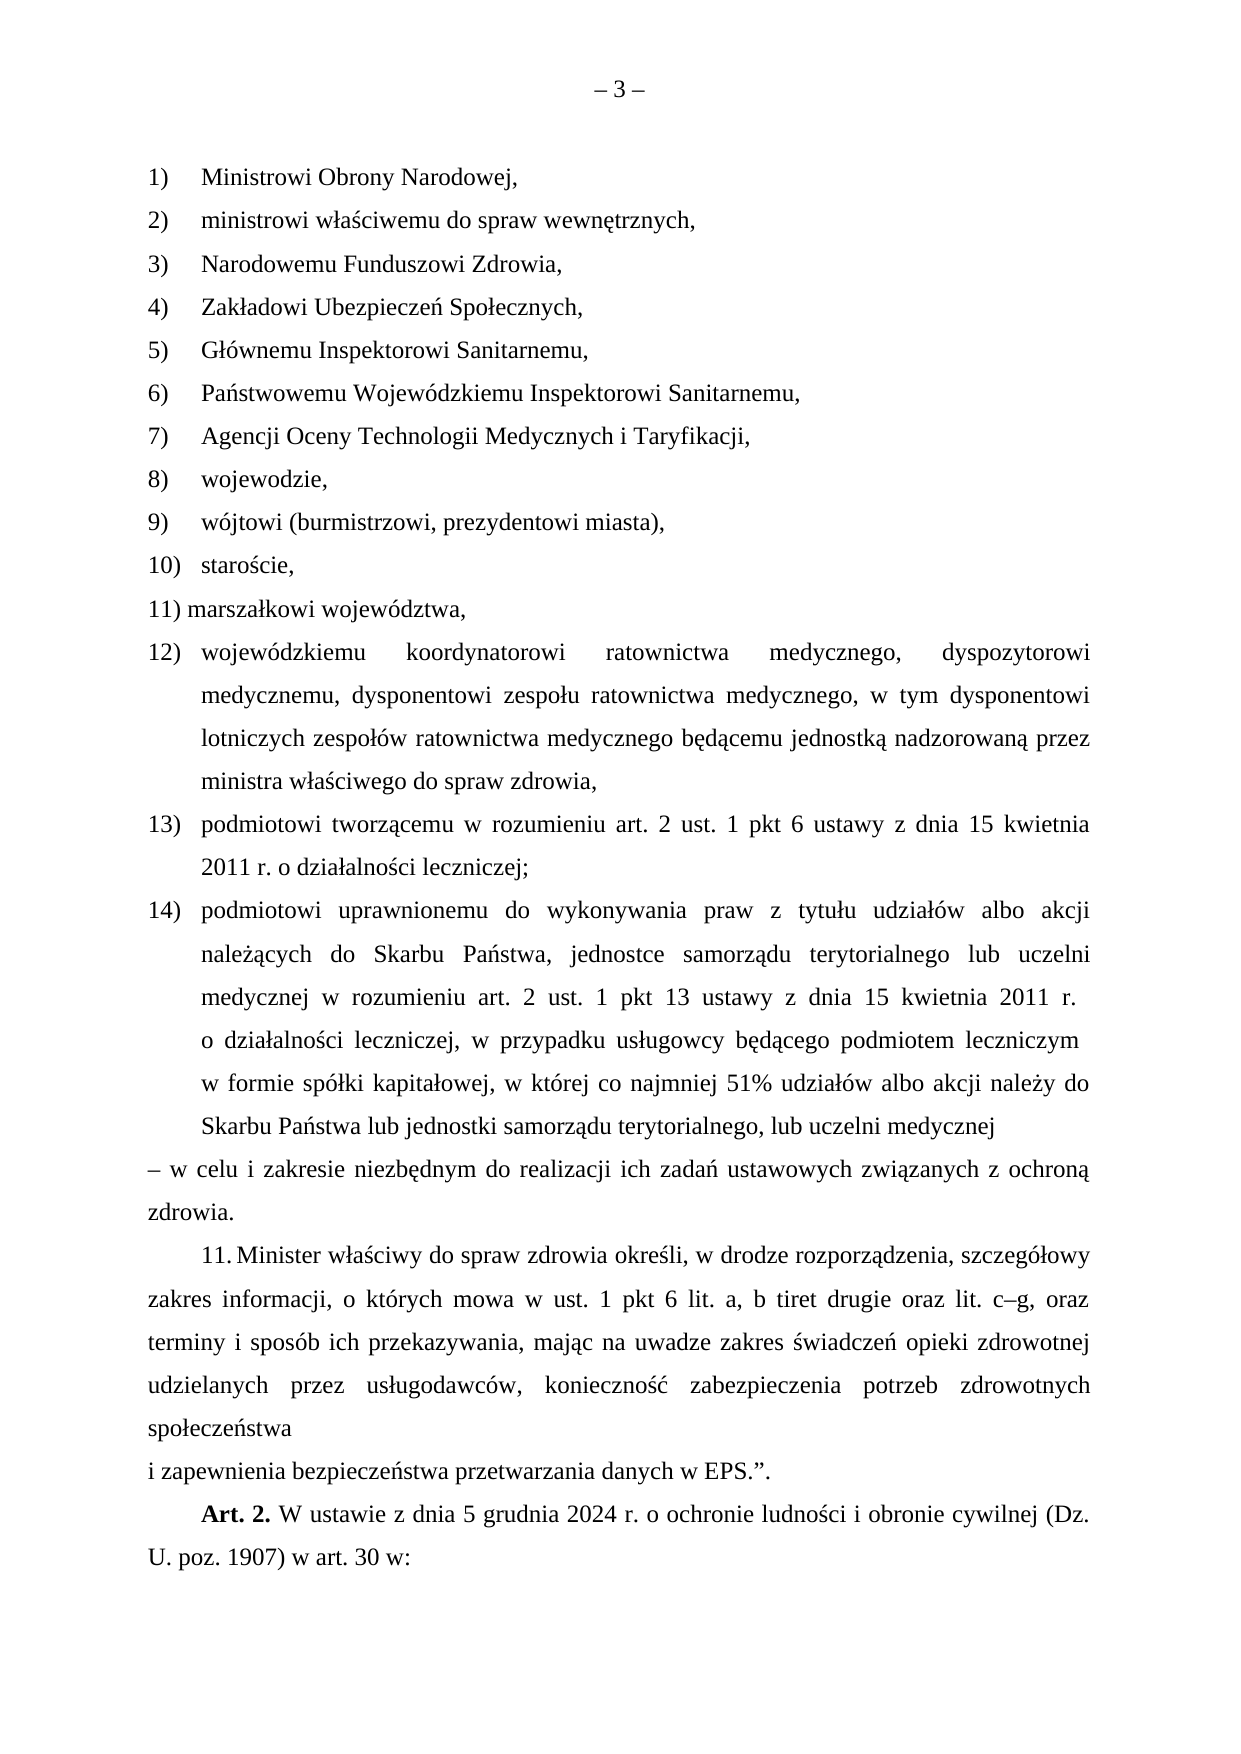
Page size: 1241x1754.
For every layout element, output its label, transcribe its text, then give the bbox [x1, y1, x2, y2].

text – w celu i zakresie niezbędnym do realizacji ich zadań ustawowych związanych z ochroną zdrowia. [148, 1154, 1091, 1226]
text 6) Państwowemu Wojewódzkiemu Inspektorowi Sanitarnemu, [148, 378, 1091, 407]
text 11. Minister właściwy do spraw zdrowia określi, w drodze rozporządzenia, szczegółowy zakres informacji, o których mowa w ust. 1 pkt 6 lit. a, b tiret drugie oraz lit. c–g, oraz terminy i sposób ich przekazywania, mając na uwadze zakres świadczeń opieki zdrowotnej udzielanych przez usługodawców, konieczność zabezpieczenia potrzeb zdrowotnych społeczeństwa i zapewnienia bezpieczeństwa przetwarzania danych w EPS.”. [148, 1241, 1091, 1485]
text 10) staroście, [148, 551, 1091, 579]
text 7) Agencji Oceny Technologii Medycznych i Taryfikacji, [148, 421, 1091, 450]
text 14) podmiotowi uprawnionemu do wykonywania praw z tytułu udziałów albo akcji należących do Skarbu Państwa, jednostce samorządu terytorialnego lub uczelni medycznej w rozumieniu art. 2 ust. 1 pkt 13 ustawy z dnia 15 kwietnia 2011 r. o działalności leczniczej, w przypadku usługowcy będącego podmiotem leczniczym w formie spółki kapitałowej, w której co najmniej 51% udziałów albo akcji należy do Skarbu Państwa lub jednostki samorządu terytorialnego, lub uczelni medycznej [148, 896, 1091, 1140]
text 9) wójtowi (burmistrzowi, prezydentowi miasta), [148, 507, 1091, 536]
text 5) Głównemu Inspektorowi Sanitarnemu, [148, 335, 1091, 364]
text 4) Zakładowi Ubezpieczeń Społecznych, [148, 292, 1091, 321]
text 13) podmiotowi tworzącemu w rozumieniu art. 2 ust. 1 pkt 6 ustawy z dnia 15 kwietnia 2011 r. o działalności leczniczej; [148, 809, 1091, 881]
text 1) Ministrowi Obrony Narodowej, [148, 162, 1091, 191]
text 8) wojewodzie, [148, 464, 1091, 493]
text 11) marszałkowi województwa, [148, 594, 1091, 622]
text 2) ministrowi właściwemu do spraw wewnętrznych, [148, 206, 1091, 234]
text Art. 2. W ustawie z dnia 5 grudnia 2024 r. o ochronie ludności i obronie cywilnej (Dz. U. poz. 1907) w art. 30 w: [148, 1499, 1091, 1571]
text 3) Narodowemu Funduszowi Zdrowia, [148, 249, 1091, 277]
text 12) wojewódzkiemu koordynatorowi ratownictwa medycznego, dyspozytorowi medycznemu, dysponentowi zespołu ratownictwa medycznego, w tym dysponentowi lotniczych zespołów ratownictwa medycznego będącemu jednostką nadzorowaną przez ministra właściwego do spraw zdrowia, [148, 637, 1091, 795]
